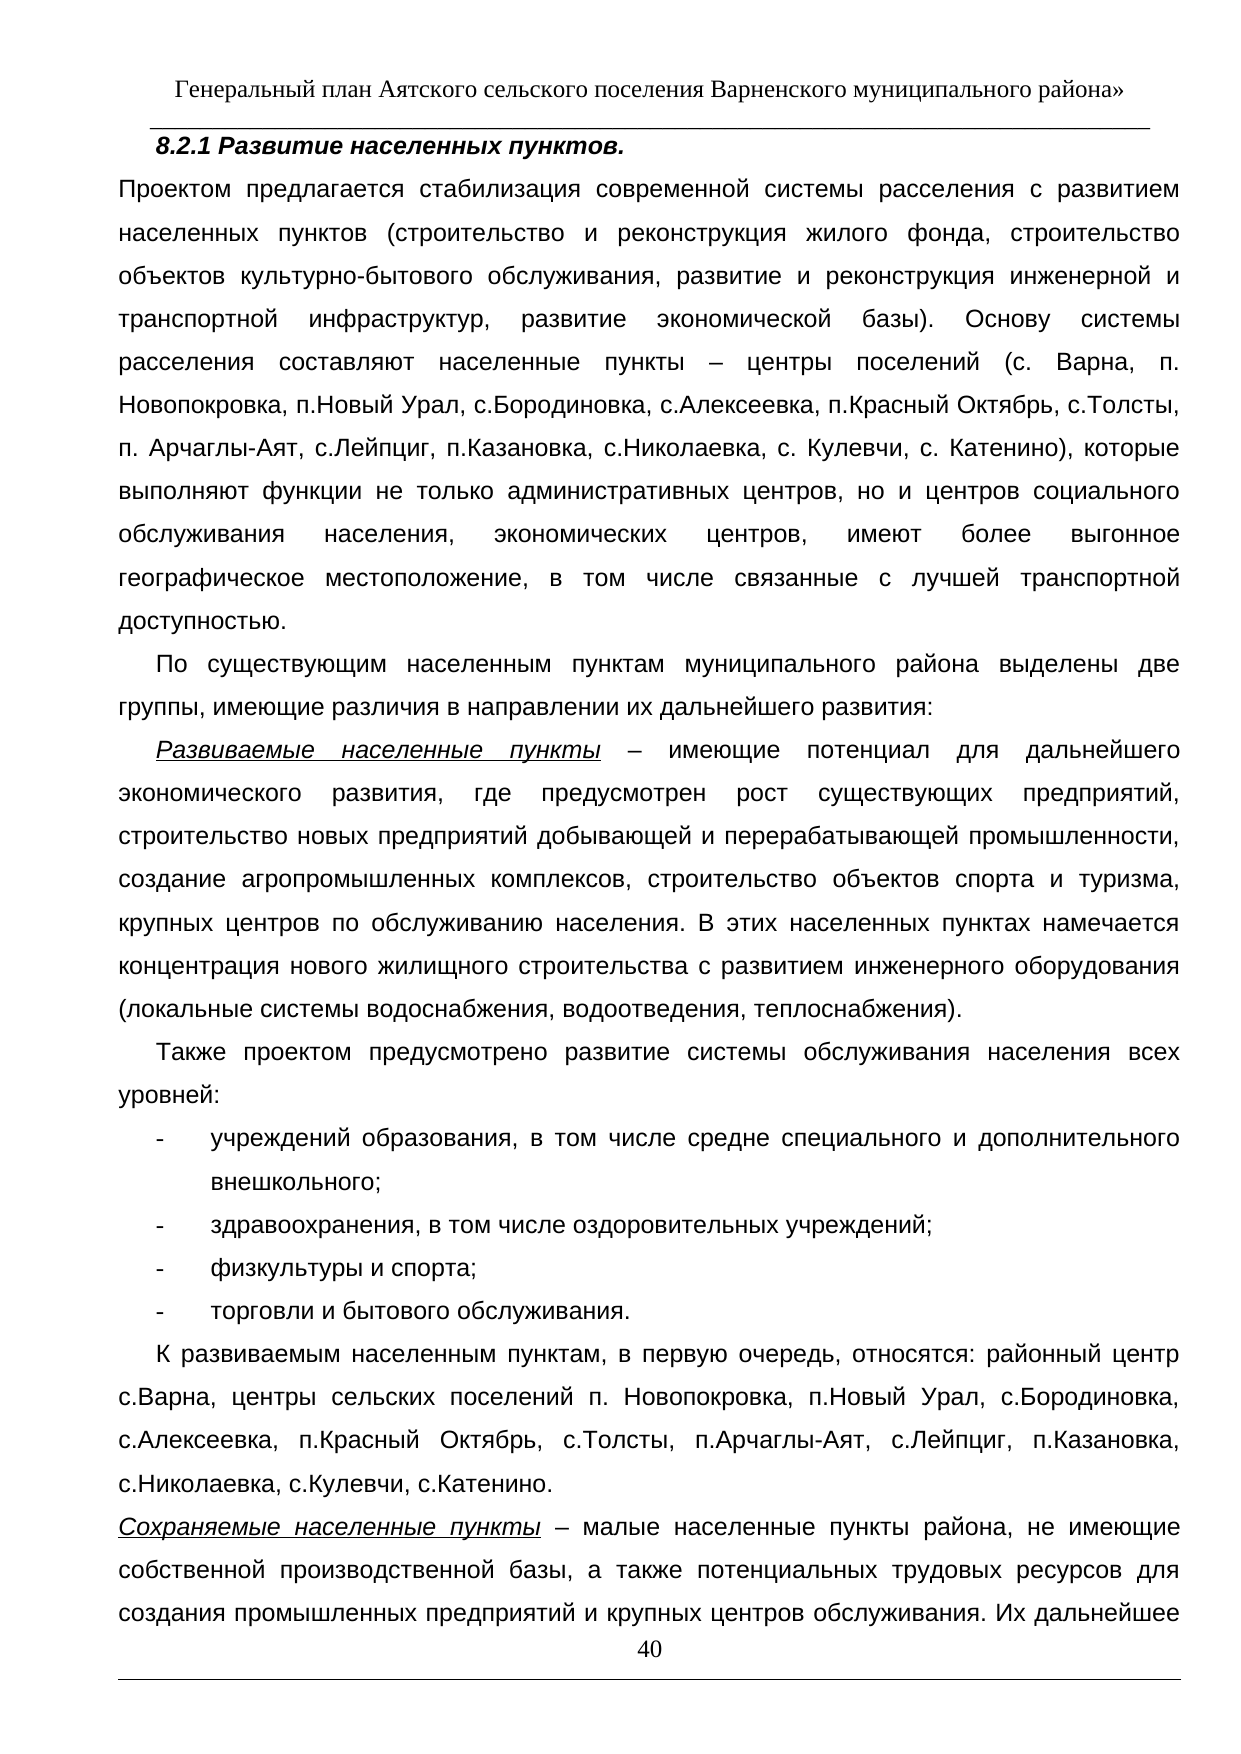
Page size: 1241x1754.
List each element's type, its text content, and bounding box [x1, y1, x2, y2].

text К развиваемым населенным пунктам, в первую очередь, относятся: районный центр с.Варна, центры сельских поселений п. Новопокровка, п.Новый Урал, с.Бородиновка, с.Алексеевка, п.Красный Октябрь, с.Толсты, п.Арчаглы-Аят, с.Лейпциг, п.Казановка, с.Николаевка, с.Кулевчи, с.Катенино. [118, 1339, 1181, 1497]
list учреждений образования, в том числе средне специального и дополнительного внешкольного; [156, 1123, 1181, 1195]
list физкультуры и спорта; [156, 1253, 1181, 1282]
text Также проектом предусмотрено развитие системы обслуживания населения всех уровней: [118, 1037, 1181, 1109]
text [118, 1512, 1181, 1627]
list торговли и бытового обслуживания. [156, 1296, 1181, 1325]
text 8.2.1 Развитие населенных пунктов. [118, 131, 1181, 160]
text По существующим населенным пунктам муниципального района выделены две группы, имеющие различия в направлении их дальнейшего развития: [118, 649, 1181, 721]
text Развиваемые населенные пункты – имеющие потенциал для дальнейшего экономического развития, где предусмотрен рост существующих предприятий, строительство новых предприятий добывающей и перерабатывающей промышленности, создание агропромышленных комплексов, строительство объектов спорта и туризма, крупных центров по обслуживанию населения. В этих населенных пунктах намечается концентрация нового жилищного строительства с развитием инженерного оборудования (локальные системы водоснабжения, водоотведения, теплоснабжения). [118, 735, 1181, 1023]
list здравоохранения, в том числе оздоровительных учреждений; [156, 1209, 1181, 1238]
text Проектом предлагается стабилизация современной системы расселения с развитием населенных пунктов (строительство и реконструкция жилого фонда, строительство объектов культурно-бытового обслуживания, развитие и реконструкция инженерной и транспортной инфраструктур, развитие экономической базы). Основу системы расселения составляют населенные пункты – центры поселений (с. Варна, п. Новопокровка, п.Новый Урал, с.Бородиновка, с.Алексеевка, п.Красный Октябрь, с.Толсты, п. Арчаглы-Аят, с.Лейпциг, п.Казановка, с.Николаевка, с. Кулевчи, с. Катенино), которые выполняют функции не только административных центров, но и центров социального обслуживания населения, экономических центров, имеют более выгонное географическое местоположение, в том числе связанные с лучшей транспортной доступностью. [118, 174, 1181, 634]
